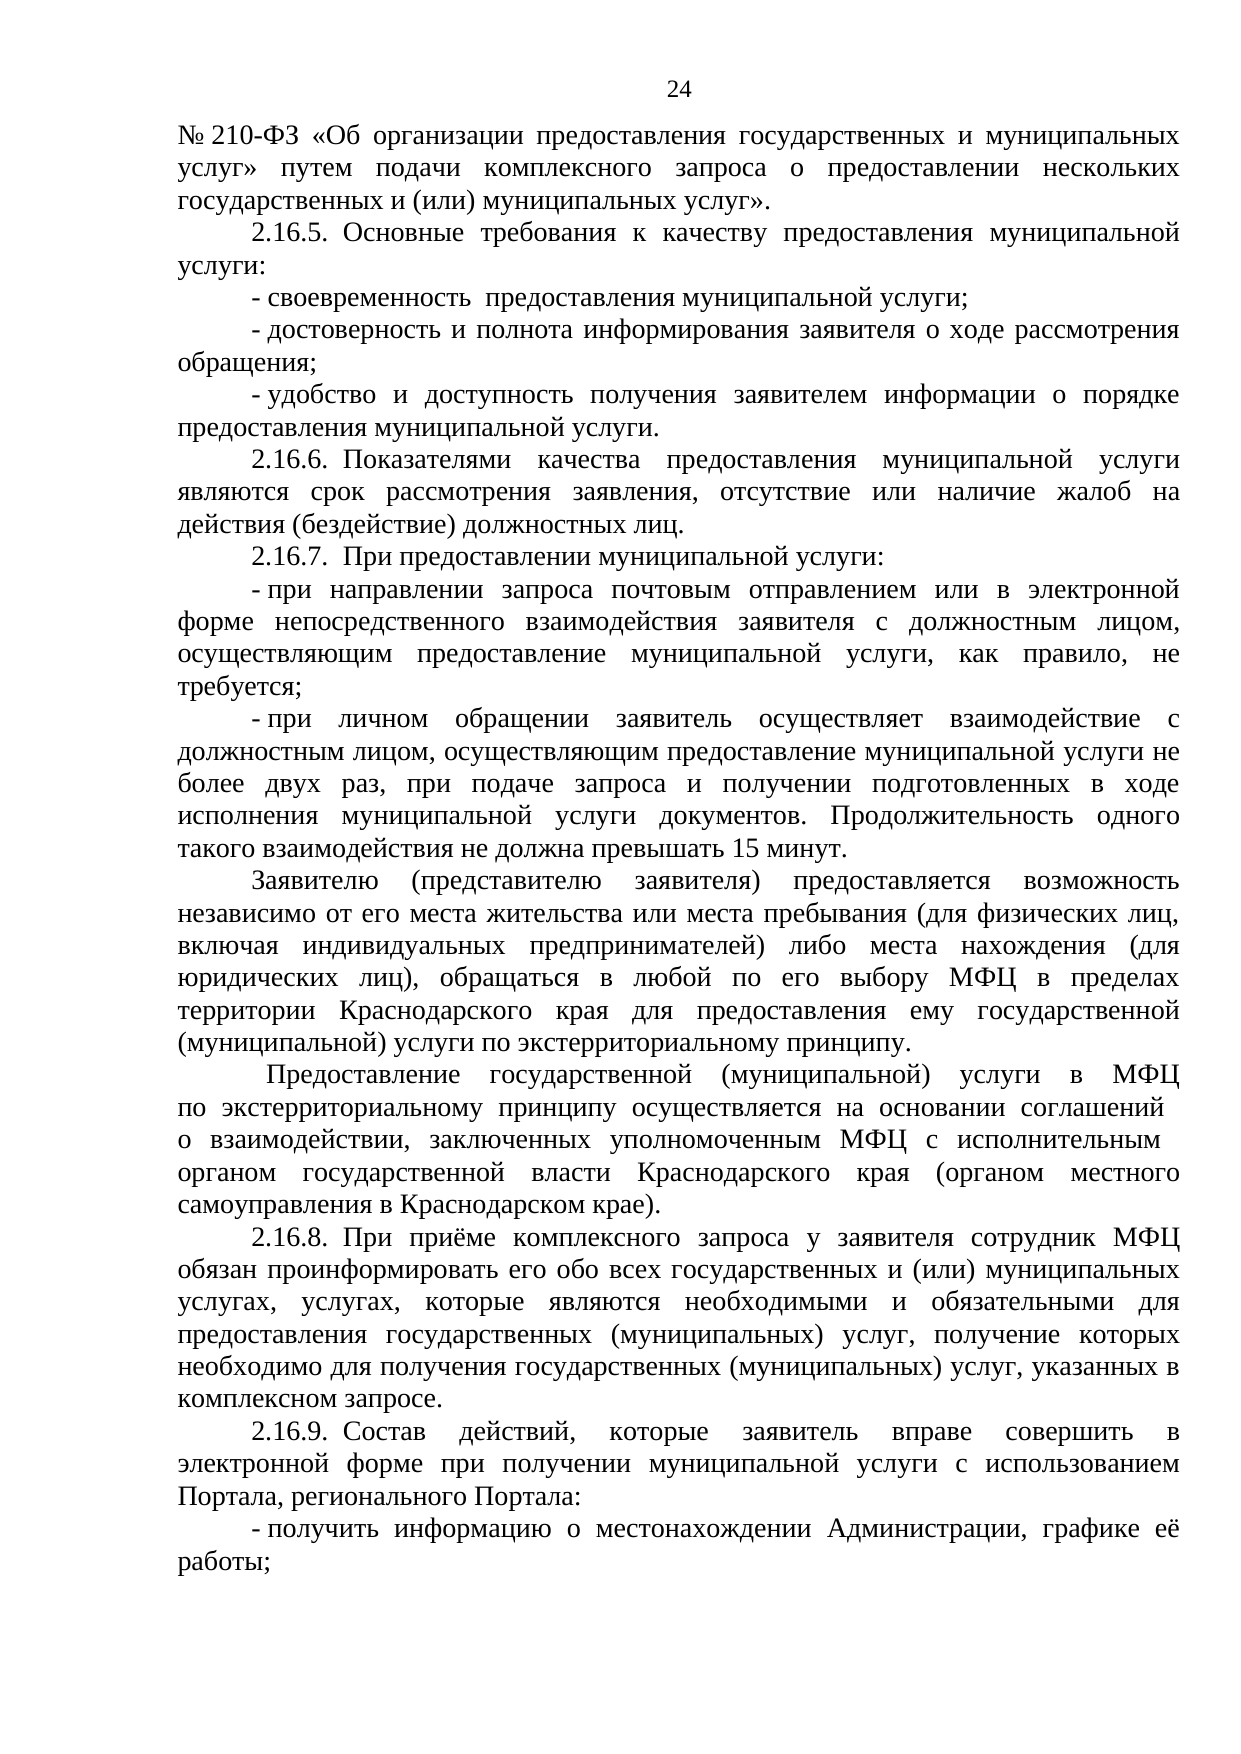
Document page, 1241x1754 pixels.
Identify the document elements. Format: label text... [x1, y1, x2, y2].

text Заявителю (представителю заявителя) предоставляется возможность независимо от его места жительства или места пребывания (для физических лиц, включая индивидуальных предпринимателей) либо места нахождения (для юридических лиц), обращаться в любой по его выбору МФЦ в пределах территории Краснодарского края для предоставления ему государственной (муниципальной) услуги по экстерриториальному принципу. [177, 863, 1181, 1058]
text - при личном обращении заявитель осуществляет взаимодействие с должностным лицом, осуществляющим предоставление муниципальной услуги не более двух раз, при подаче запроса и получении подготовленных в ходе исполнения муниципальной услуги документов. Продолжительность одного такого взаимодействия не должна превышать 15 минут. [177, 701, 1181, 863]
text 2.16.8. При приёме комплексного запроса у заявителя сотрудник МФЦ обязан проинформировать его обо всех государственных и (или) муниципальных услугах, услугах, которые являются необходимыми и обязательными для предоставления государственных (муниципальных) услуг, получение которых необходимо для получения государственных (муниципальных) услуг, указанных в комплексном запросе. [177, 1219, 1181, 1414]
text - достоверность и полнота информирования заявителя о ходе рассмотрения обращения; [177, 312, 1181, 377]
text 2.16.5. Основные требования к качеству предоставления муниципальной услуги: [177, 215, 1181, 280]
text - при направлении запроса почтовым отправлением или в электронной форме непосредственного взаимодействия заявителя с должностным лицом, осуществляющим предоставление муниципальной услуги, как правило, не требуется; [177, 572, 1181, 701]
text - своевременность предоставления муниципальной услуги; [177, 280, 1181, 312]
text - получить информацию о местонахождении Администрации, графике её работы; [177, 1511, 1181, 1576]
text Предоставление государственной (муниципальной) услуги в МФЦ по экстерриториальному принципу осуществляется на основании соглашений о взаимодействии, заключенных уполномоченным МФЦ с исполнительным органом государственной власти Краснодарского края (органом местного самоуправления в Краснодарском крае). [177, 1058, 1181, 1219]
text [177, 118, 1181, 215]
text 2.16.9. Состав действий, которые заявитель вправе совершить в электронной форме при получении муниципальной услуги с использованием Портала, регионального Портала: [177, 1414, 1181, 1511]
text 2.16.7. При предоставлении муниципальной услуги: [177, 539, 1181, 572]
text 2.16.6. Показателями качества предоставления муниципальной услуги являются срок рассмотрения заявления, отсутствие или наличие жалоб на действия (бездействие) должностных лиц. [177, 442, 1181, 539]
text - удобство и доступность получения заявителем информации о порядке предоставления муниципальной услуги. [177, 377, 1181, 442]
